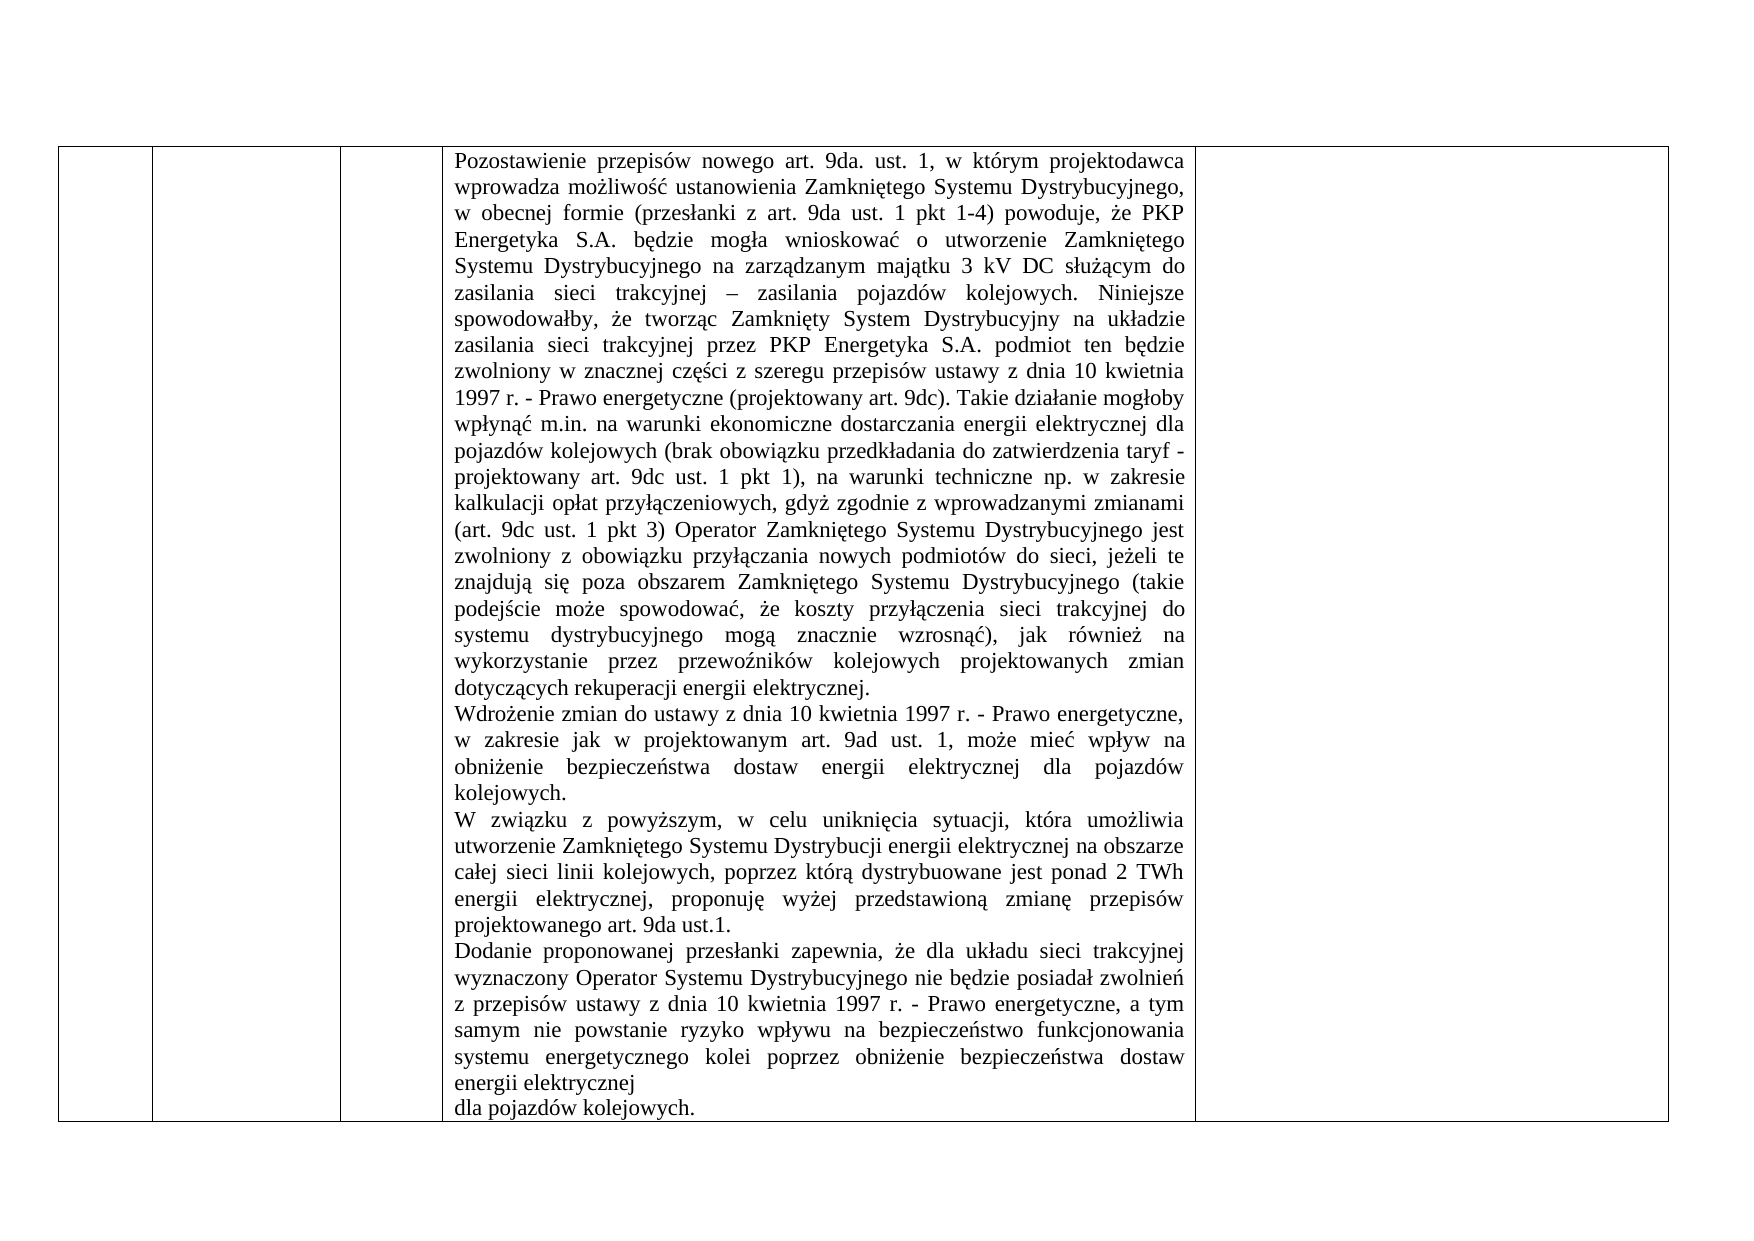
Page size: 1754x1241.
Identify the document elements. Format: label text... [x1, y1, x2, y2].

table_header [153, 147, 340, 1121]
table_header [59, 147, 152, 1121]
table_header Pozostawienie przepisów nowego art. 9da. ust. 1, w którym projektodawca wprowadza możliwość ustanowienia Zamkniętego Systemu Dystrybucyjnego, w obecnej formie (przesłanki z art. 9da ust. 1 pkt 1-4) powoduje, że PKP Energetyka S.A. będzie mogła wnioskować o utworzenie Zamkniętego Systemu Dystrybucyjnego na zarządzanym majątku 3 kV DC służącym do zasilania sieci trakcyjnej – zasilania pojazdów kolejowych. Niniejsze spowodowałby, że tworząc Zamknięty System Dystrybucyjny na układzie zasilania sieci trakcyjnej przez PKP Energetyka S.A. podmiot ten będzie zwolniony w znacznej części z szeregu przepisów ustawy z dnia 10 kwietnia 1997 r. - Prawo energetyczne (projektowany art. 9dc). Takie działanie mogłoby wpłynąć m.in. na warunki ekonomiczne dostarczania energii elektrycznej dla pojazdów kolejowych (brak obowiązku przedkładania do zatwierdzenia taryf - projektowany art. 9dc ust. 1 pkt 1), na warunki techniczne np. w zakresie kalkulacji opłat przyłączeniowych, gdyż zgodnie z wprowadzanymi zmianami (art. 9dc ust. 1 pkt 3) Operator Zamkniętego Systemu Dystrybucyjnego jest zwolniony z obowiązku przyłączania nowych podmiotów do sieci, jeżeli te znajdują się poza obszarem Zamkniętego Systemu Dystrybucyjnego (takie podejście może spowodować, że koszty przyłączenia sieci trakcyjnej do systemu dystrybucyjnego mogą znacznie wzrosnąć), jak również na wykorzystanie przez przewoźników kolejowych projektowanych zmian dotyczących rekuperacji energii elektrycznej. Wdrożenie zmian do ustawy z dnia 10 kwietnia 1997 r. - Prawo energetyczne, w zakresie jak w projektowanym art. 9ad ust. 1, może mieć wpływ na obniżenie bezpieczeństwa dostaw energii elektrycznej dla pojazdów kolejowych. W związku z powyższym, w celu uniknięcia sytuacji, która umożliwia utworzenie Zamkniętego Systemu Dystrybucji energii elektrycznej na obszarze całej sieci linii kolejowych, poprzez którą dystrybuowane jest ponad 2 TWh energii elektrycznej, proponuję wyżej przedstawioną zmianę przepisów projektowanego art. 9da ust.1. Dodanie proponowanej przesłanki zapewnia, że dla układu sieci trakcyjnej wyznaczony Operator Systemu Dystrybucyjnego nie będzie posiadał zwolnień z przepisów ustawy z dnia 10 kwietnia 1997 r. - Prawo energetyczne, a tym samym nie powstanie ryzyko wpływu na bezpieczeństwo funkcjonowania systemu energetycznego kolei poprzez obniżenie bezpieczeństwa dostaw energii elektrycznej dla pojazdów kolejowych. [443, 147, 1195, 1121]
table_header [341, 147, 442, 1121]
table_header [1196, 147, 1668, 1121]
